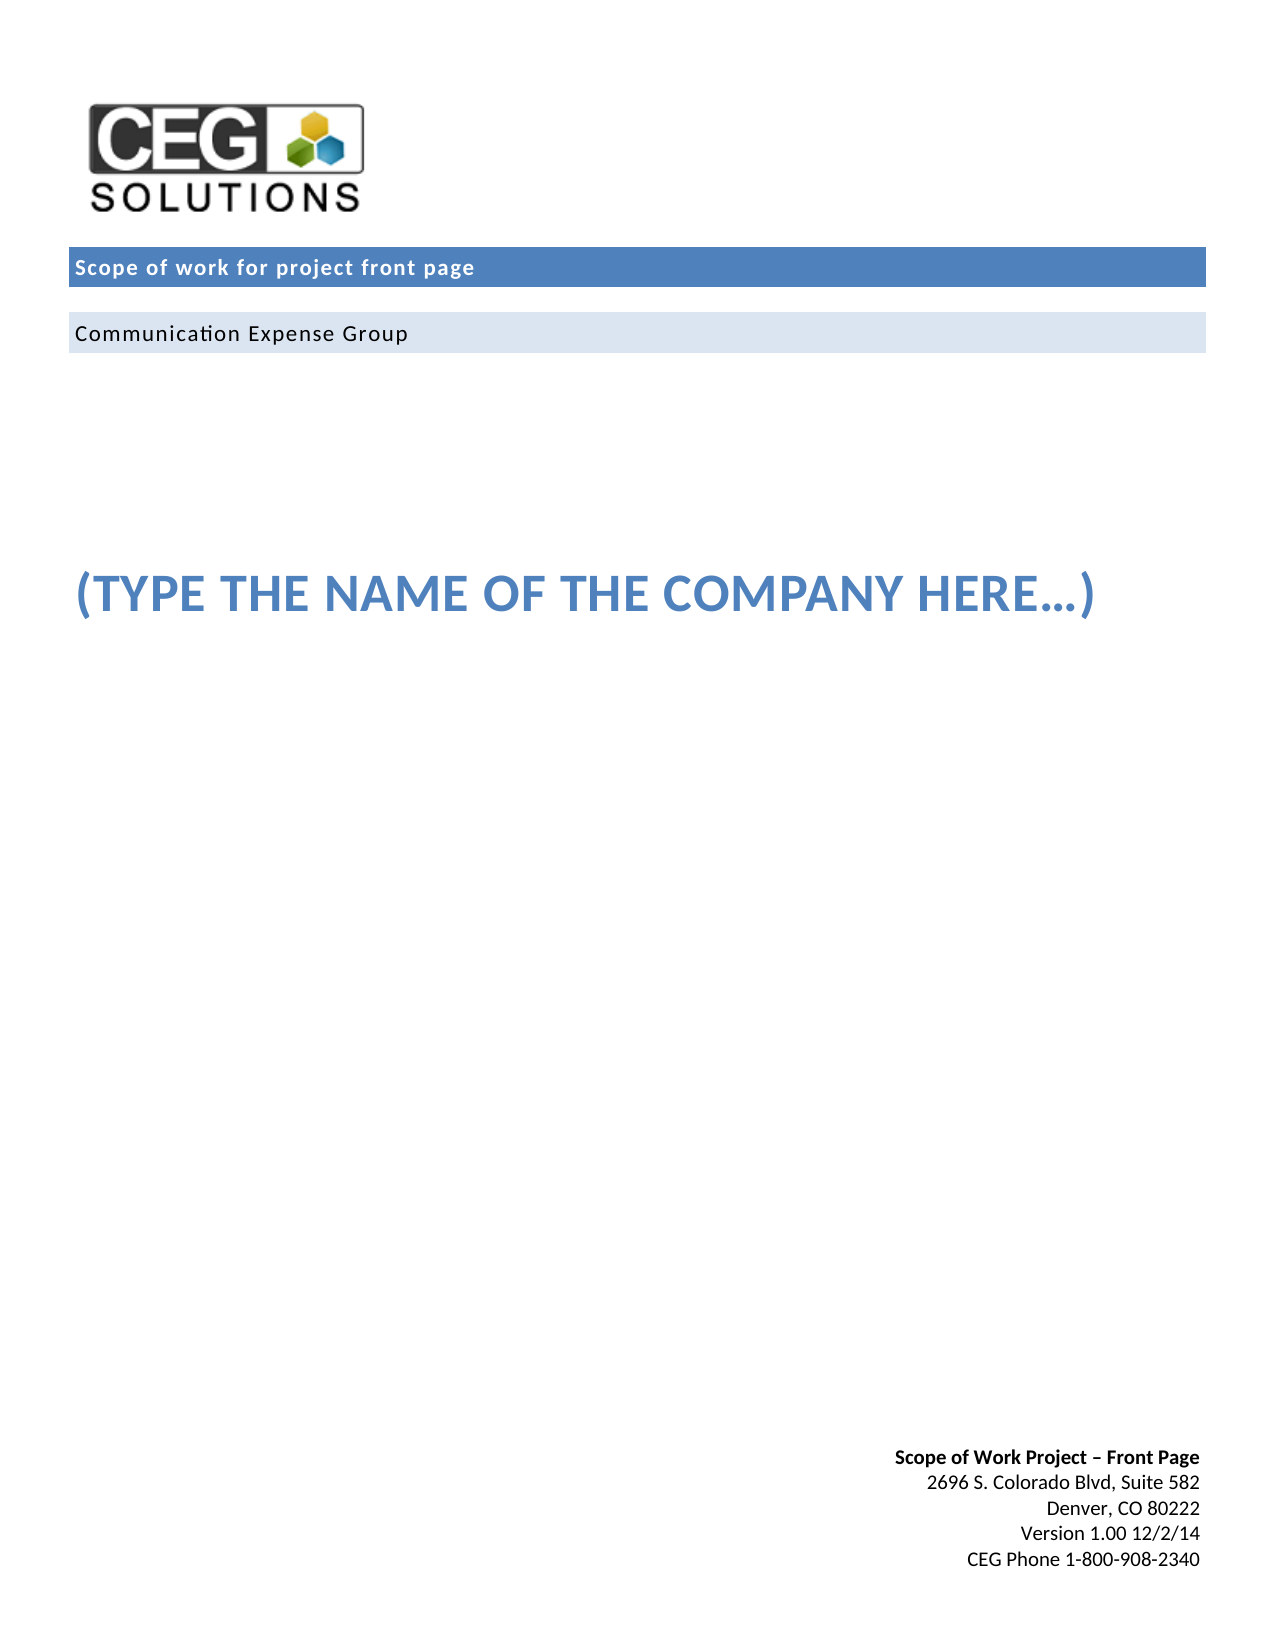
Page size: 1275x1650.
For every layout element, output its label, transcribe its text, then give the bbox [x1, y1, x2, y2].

text Scope of Work Project – Front Page [75, 1444, 1200, 1469]
text CEG Phone 1-800-908-2340 [75, 1546, 1200, 1571]
picture [75, 95, 372, 223]
title (tYPE THE NAME OF THE COMPANY HERE…) [75, 559, 1200, 625]
text Denver, CO 80222 Version 1.00 12/2/14 [75, 1495, 1200, 1546]
subtitle Scope of work for project front page [75, 253, 1200, 281]
subtitle Communication Expense Group [75, 319, 1200, 347]
text 2696 S. Colorado Blvd, Suite 582 [75, 1469, 1200, 1495]
